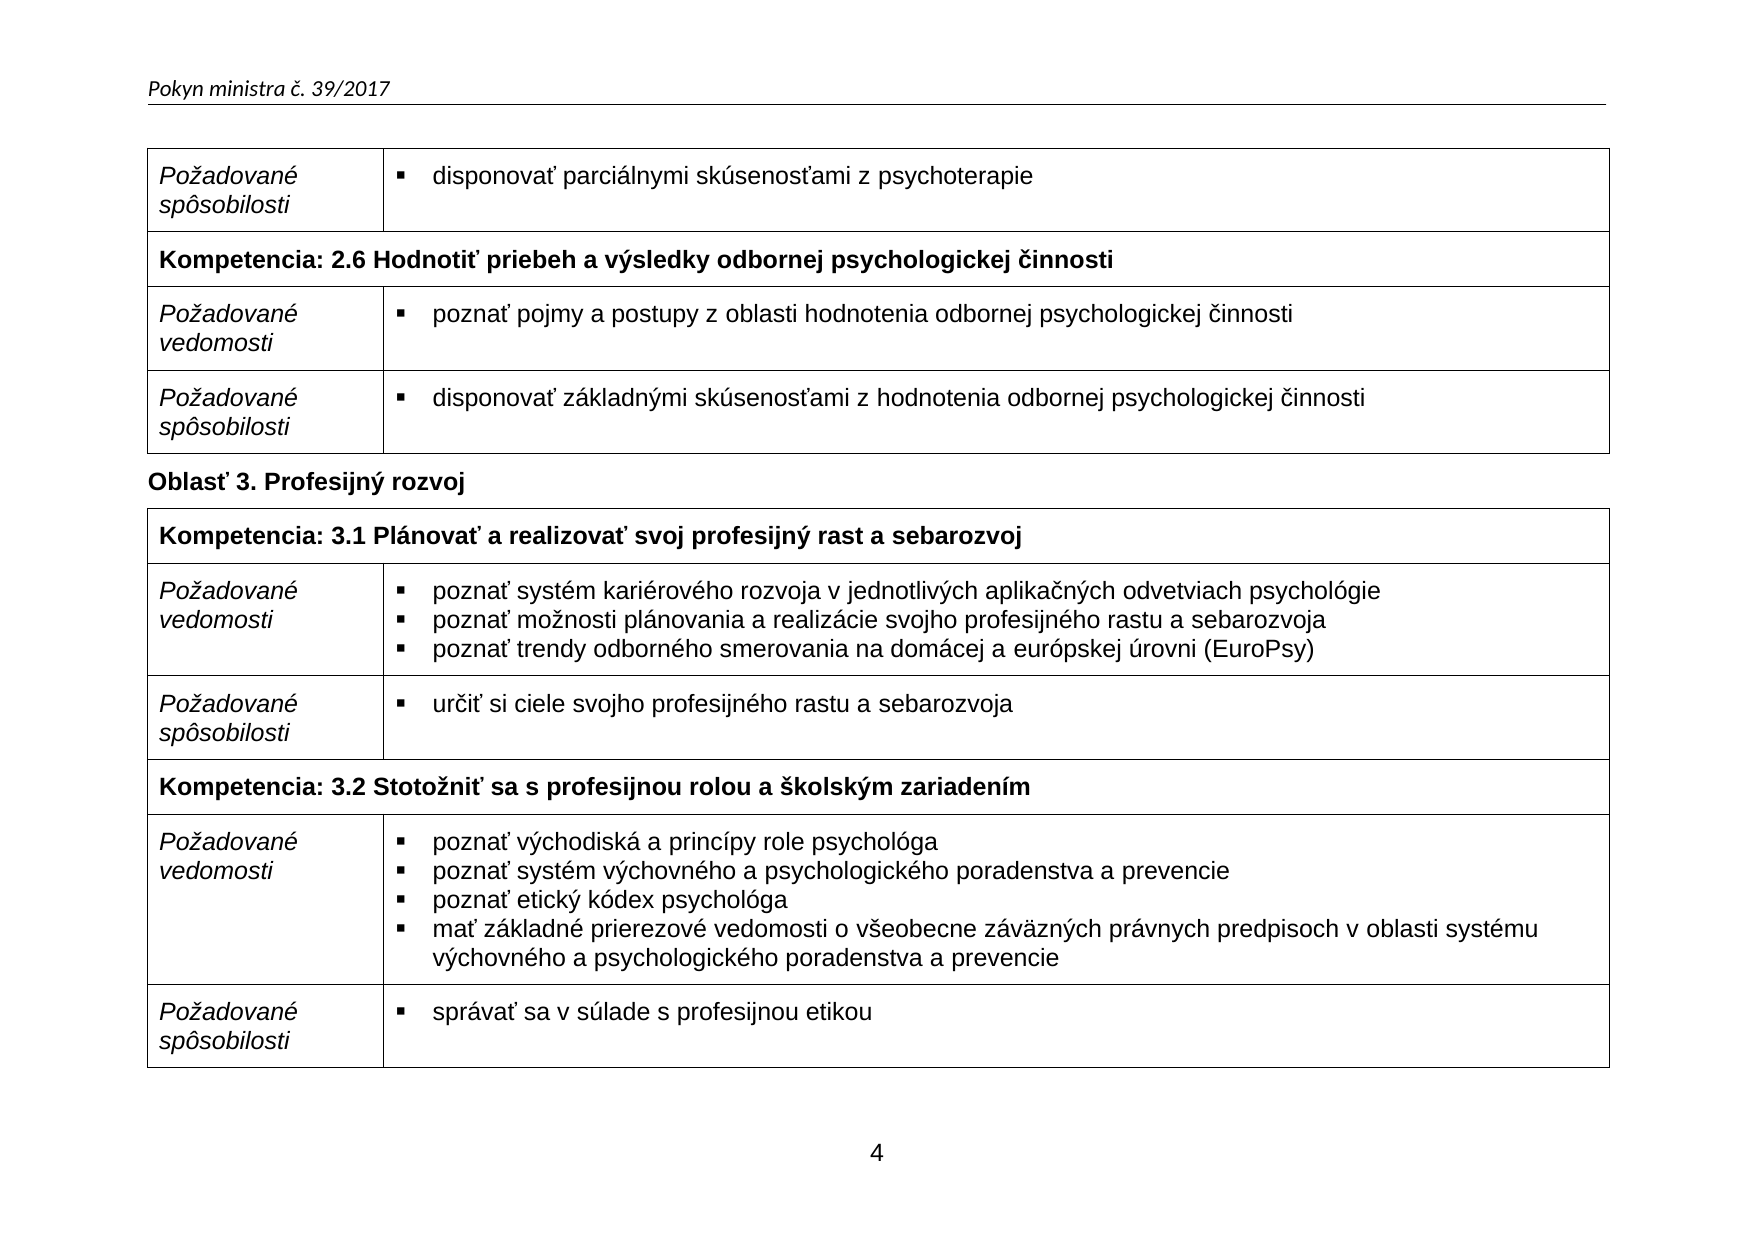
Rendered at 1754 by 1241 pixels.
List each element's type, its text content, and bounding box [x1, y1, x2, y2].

table_cell Požadované vedomosti [148, 287, 383, 369]
table_cell poznať pojmy a postupy z oblasti hodnotenia odbornej psychologickej činnosti [384, 287, 1609, 369]
table_cell poznať systém kariérového rozvoja v jednotlivých aplikačných odvetviach psychológie poznať možnosti plánovania a realizácie svojho profesijného rastu a sebarozvoja poznať trendy odborného smerovania na domácej a európskej úrovni (EuroPsy) [384, 564, 1609, 675]
table_cell Kompetencia: 3.2 Stotožniť sa s profesijnou rolou a školským zariadením [148, 760, 1609, 813]
text Oblasť 3. Profesijný rozvoj [148, 467, 1606, 495]
table_cell správať sa v súlade s profesijnou etikou [384, 985, 1609, 1067]
table_cell Požadované spôsobilosti [148, 371, 383, 453]
table_cell poznať východiská a princípy role psychológa poznať systém výchovného a psychologického poradenstva a prevencie poznať etický kódex psychológa mať základné prierezové vedomosti o všeobecne záväzných právnych predpisoch v oblasti systému výchovného a psychologického poradenstva a prevencie [384, 815, 1609, 984]
table_cell Požadované spôsobilosti [148, 149, 383, 231]
table_cell disponovať parciálnymi skúsenosťami z psychoterapie [384, 149, 1609, 231]
table_cell Požadované vedomosti [148, 815, 383, 984]
table_cell Požadované spôsobilosti [148, 676, 383, 759]
table_cell Kompetencia: 2.6 Hodnotiť priebeh a výsledky odbornej psychologickej činnosti [148, 232, 1609, 286]
table_cell Požadované spôsobilosti [148, 985, 383, 1067]
table_cell disponovať základnými skúsenosťami z hodnotenia odbornej psychologickej činnosti [384, 371, 1609, 453]
table_header Kompetencia: 3.1 Plánovať a realizovať svoj profesijný rast a sebarozvoj [148, 509, 1609, 563]
table_cell Požadované vedomosti [148, 564, 383, 675]
table_cell určiť si ciele svojho profesijného rastu a sebarozvoja [384, 676, 1609, 759]
